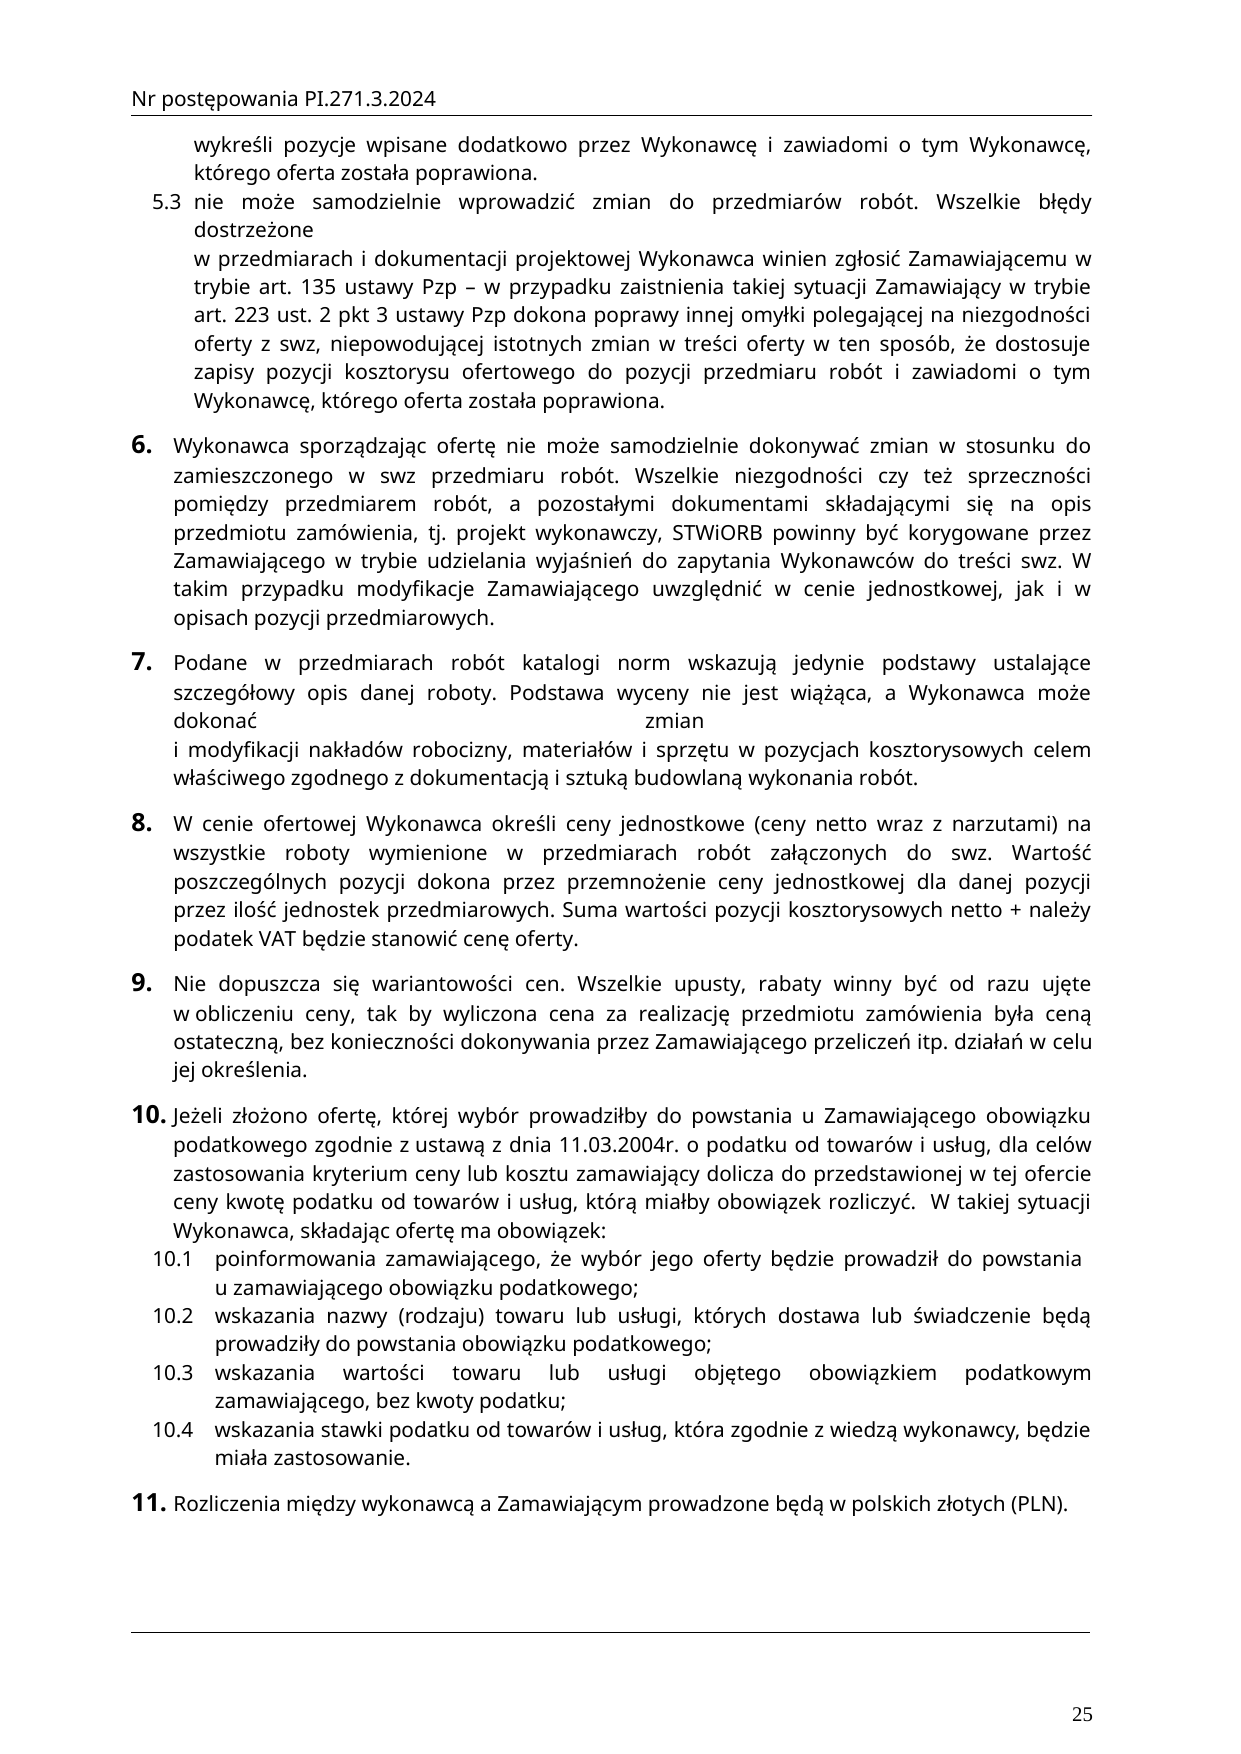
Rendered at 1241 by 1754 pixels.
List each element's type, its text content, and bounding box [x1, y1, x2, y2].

list wskazania wartości towaru lub usługi objętego obowiązkiem podatkowym zamawiającego, bez kwoty podatku; [152, 1358, 1092, 1415]
list Nie dopuszcza się wariantowości cen. Wszelkie upusty, rabaty winny być od razu ujęte w obliczeniu ceny, tak by wyliczona cena za realizację przedmiotu zamówienia była ceną ostateczną, bez konieczności dokonywania przez Zamawiającego przeliczeń itp. działań w celu jej określenia. [131, 964, 1092, 1084]
list poinformowania zamawiającego, że wybór jego oferty będzie prowadził do powstania u zamawiającego obowiązku podatkowego; [152, 1244, 1092, 1301]
list Rozliczenia między wykonawcą a Zamawiającym prowadzone będą w polskich złotych (PLN). [131, 1484, 1092, 1518]
list Wykonawca sporządzając ofertę nie może samodzielnie dokonywać zmian w stosunku do zamieszczonego w swz przedmiaru robót. Wszelkie niezgodności czy też sprzeczności pomiędzy przedmiarem robót, a pozostałymi dokumentami składającymi się na opis przedmiotu zamówienia, tj. projekt wykonawczy, STWiORB powinny być korygowane przez Zamawiającego w trybie udzielania wyjaśnień do zapytania Wykonawców do treści swz. W takim przypadku modyfikacje Zamawiającego uwzględnić w cenie jednostkowej, jak i w opisach pozycji przedmiarowych. [131, 427, 1092, 631]
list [152, 130, 1092, 187]
list wskazania nazwy (rodzaju) towaru lub usługi, których dostawa lub świadczenie będą prowadziły do powstania obowiązku podatkowego; [152, 1301, 1092, 1358]
list W cenie ofertowej Wykonawca określi ceny jednostkowe (ceny netto wraz z narzutami) na wszystkie roboty wymienione w przedmiarach robót załączonych do swz. Wartość poszczególnych pozycji dokona przez przemnożenie ceny jednostkowej dla danej pozycji przez ilość jednostek przedmiarowych. Suma wartości pozycji kosztorysowych netto + należy podatek VAT będzie stanowić cenę oferty. [131, 804, 1092, 952]
list wskazania stawki podatku od towarów i usług, która zgodnie z wiedzą wykonawcy, będzie miała zastosowanie. [152, 1415, 1092, 1472]
list Podane w przedmiarach robót katalogi norm wskazują jedynie podstawy ustalające szczegółowy opis danej roboty. Podstawa wyceny nie jest wiążąca, a Wykonawca może dokonać zmian i modyfikacji nakładów robocizny, materiałów i sprzętu w pozycjach kosztorysowych celem właściwego zgodnego z dokumentacją i sztuką budowlaną wykonania robót. [131, 644, 1092, 792]
list nie może samodzielnie wprowadzić zmian do przedmiarów robót. Wszelkie błędy dostrzeżone w przedmiarach i dokumentacji projektowej Wykonawca winien zgłosić Zamawiającemu w trybie art. 135 ustawy Pzp – w przypadku zaistnienia takiej sytuacji Zamawiający w trybie art. 223 ust. 2 pkt 3 ustawy Pzp dokona poprawy innej omyłki polegającej na niezgodności oferty z swz, niepowodującej istotnych zmian w treści oferty w ten sposób, że dostosuje zapisy pozycji kosztorysu ofertowego do pozycji przedmiaru robót i zawiadomi o tym Wykonawcę, którego oferta została poprawiona. [152, 187, 1092, 414]
list Jeżeli złożono ofertę, której wybór prowadziłby do powstania u Zamawiającego obowiązku podatkowego zgodnie z ustawą z dnia 11.03.2004r. o podatku od towarów i usług, dla celów zastosowania kryterium ceny lub kosztu zamawiający dolicza do przedstawionej w tej ofercie ceny kwotę podatku od towarów i usług, którą miałby obowiązek rozliczyć. W takiej sytuacji Wykonawca, składając ofertę ma obowiązek: [131, 1096, 1092, 1244]
